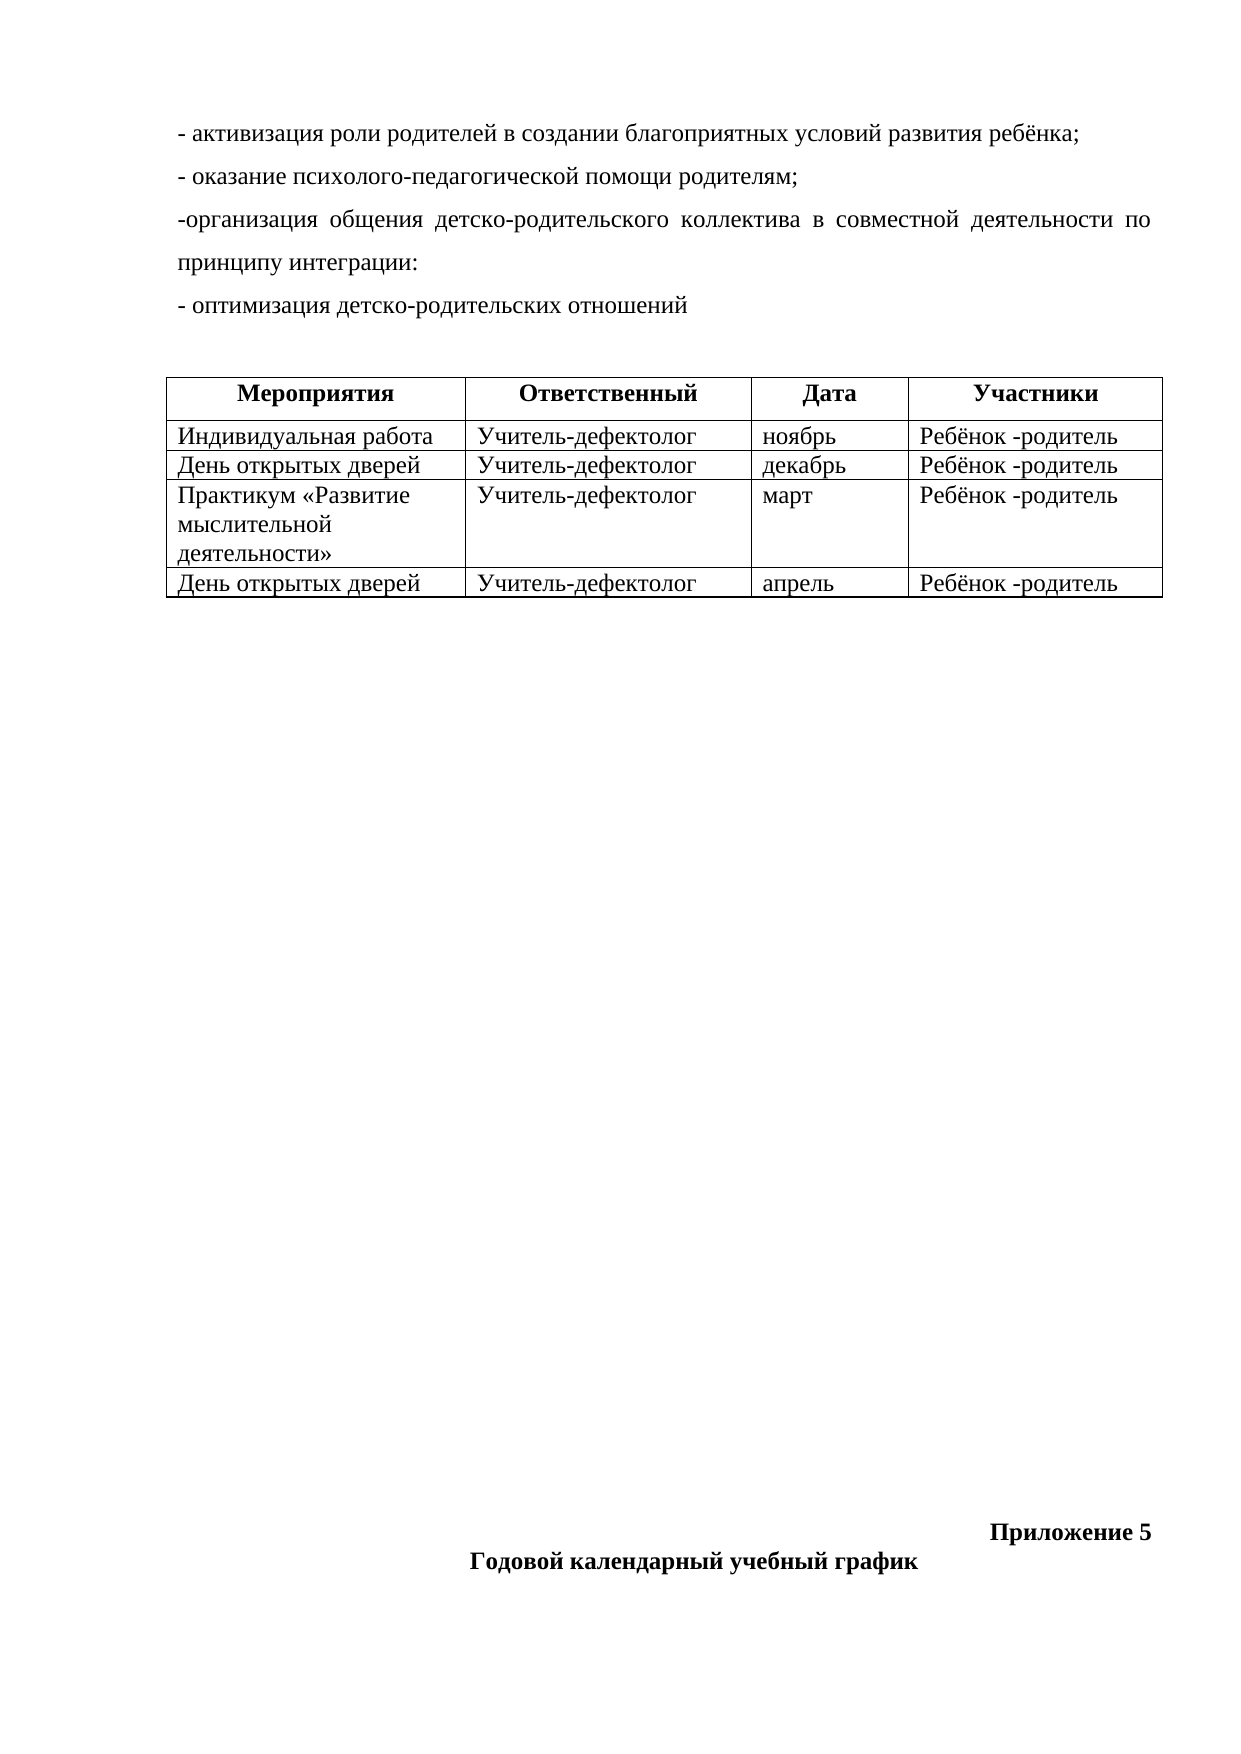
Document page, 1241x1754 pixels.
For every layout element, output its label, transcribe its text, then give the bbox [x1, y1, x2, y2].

table_cell Практикум «Развитие мыслительной деятельности» [167, 480, 465, 567]
table_cell Ребёнок -родитель [909, 451, 1162, 479]
table_header Мероприятия [167, 378, 465, 420]
table_cell День открытых дверей [167, 451, 465, 479]
table_cell апрель [752, 568, 908, 596]
text - оказание психолого-педагогической помощи родителям; [177, 161, 1152, 190]
table_cell Учитель-дефектолог [466, 421, 751, 449]
text Приложение 5 [148, 1517, 1152, 1546]
table_cell Ребёнок -родитель [909, 480, 1162, 567]
table_cell Учитель-дефектолог [466, 480, 751, 567]
table_cell ноябрь [752, 421, 908, 449]
table_cell декабрь [752, 451, 908, 479]
text Годовой календарный учебный график [148, 1546, 1152, 1575]
table_header Участники [909, 378, 1162, 420]
text - оптимизация детско-родительских отношений [177, 291, 1152, 319]
table_header Ответственный [466, 378, 751, 420]
table_header Дата [752, 378, 908, 420]
table_cell Индивидуальная работа [167, 421, 465, 449]
text -организация общения детско-родительского коллектива в совместной деятельности по принципу интеграции: [177, 204, 1152, 276]
text - активизация роли родителей в создании благоприятных условий развития ребёнка; [177, 118, 1152, 147]
table_cell март [752, 480, 908, 567]
table_cell День открытых дверей [167, 568, 465, 596]
table_cell Ребёнок -родитель [909, 568, 1162, 596]
table_cell Ребёнок -родитель [909, 421, 1162, 449]
table_cell Учитель-дефектолог [466, 451, 751, 479]
table_cell Учитель-дефектолог [466, 568, 751, 596]
